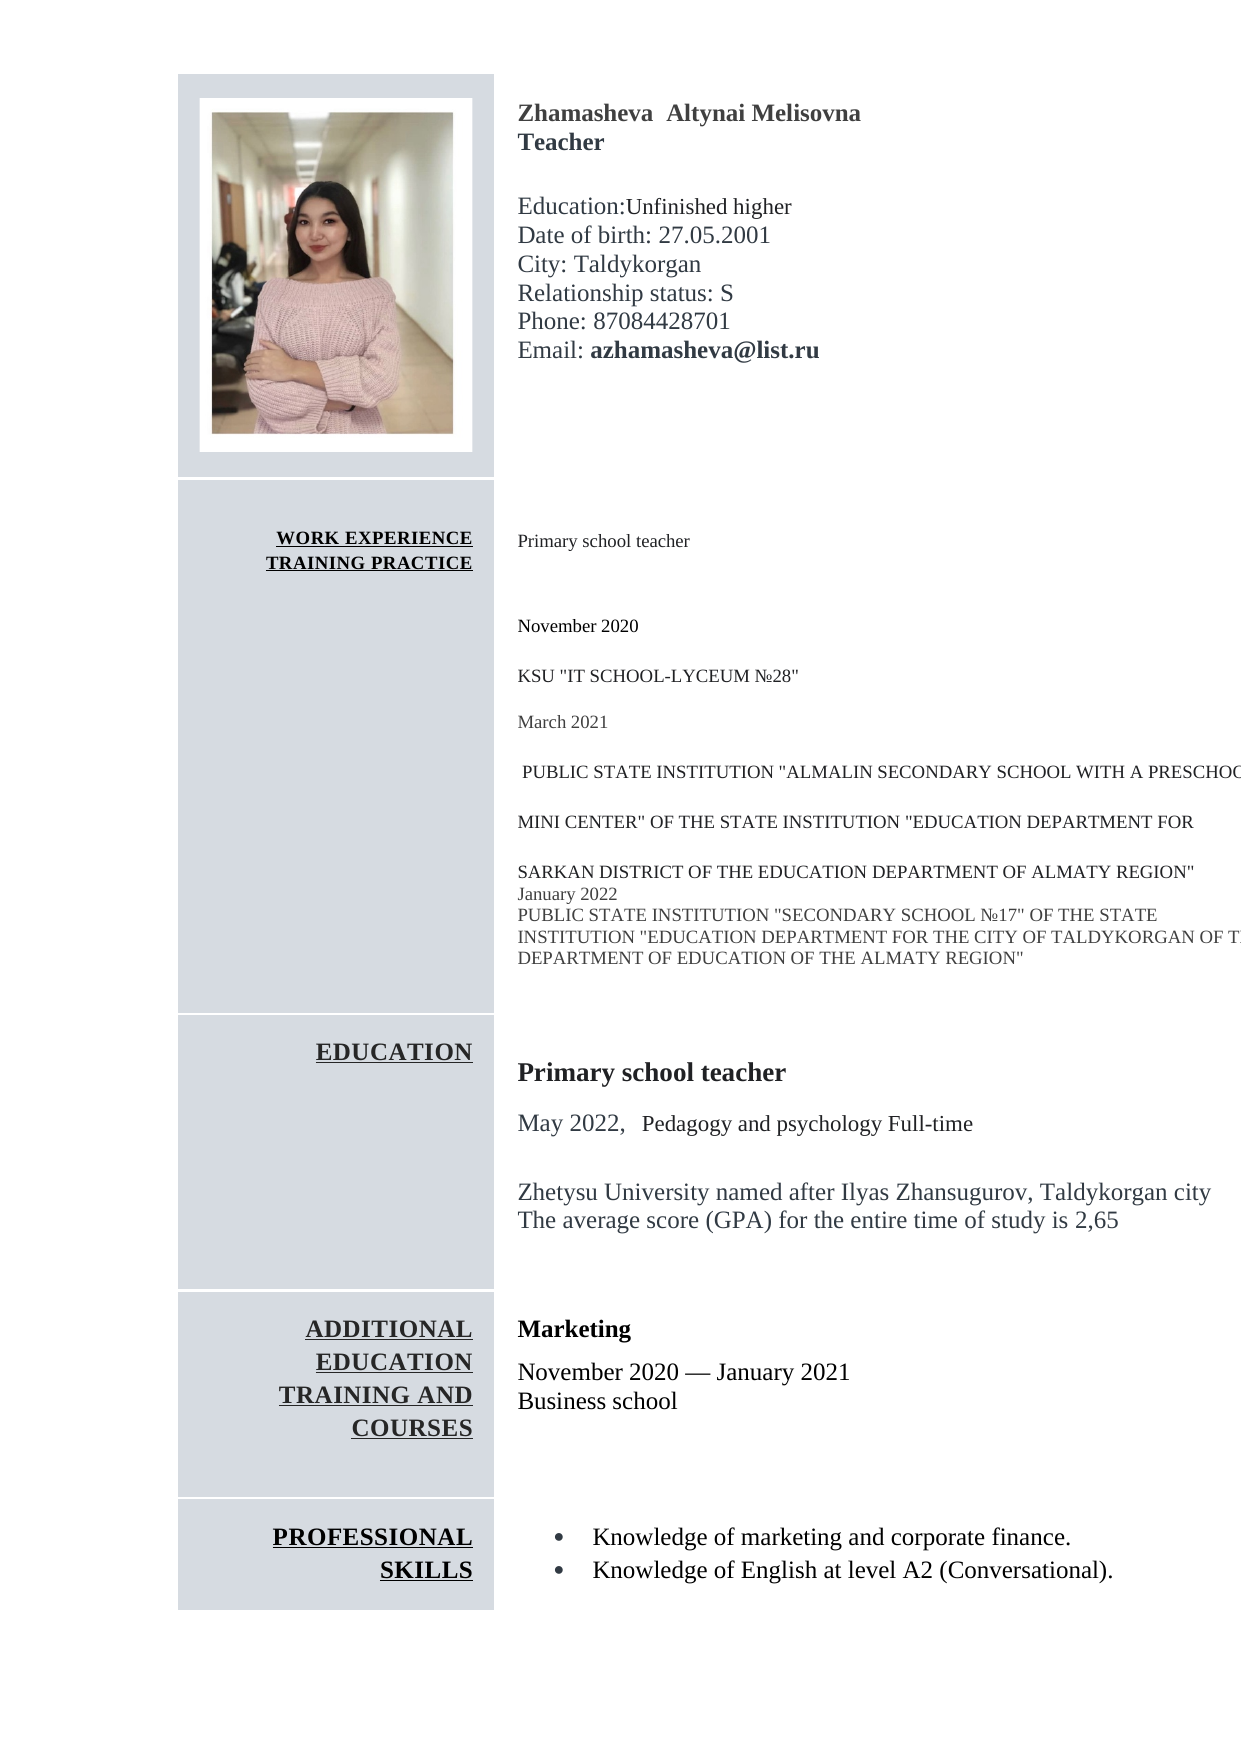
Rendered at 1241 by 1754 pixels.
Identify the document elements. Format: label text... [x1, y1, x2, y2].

table_cell WORK EXPERIENCE TRAINING PRACTICE [178, 480, 494, 1013]
table_cell EDUCATION [178, 1015, 494, 1289]
table_header [178, 74, 494, 477]
table_cell Primary school teacher May 2022, Pedagogy and psychology Full-time Zhetysu University named after Ilyas Zhansugurov, Taldykorgan city The average score (GPA) for the entire time of study is 2,65 [496, 1015, 1239, 1289]
table_cell ADDITIONAL EDUCATION TRAINING AND COURSES [178, 1292, 494, 1497]
table_cell Marketing November 2020 — January 2021 Business school [496, 1292, 1239, 1497]
picture [199, 98, 473, 452]
table_header Zhamasheva Altynai Melisovna Teacher Education:Unfinished higher Date of birth: 27.05.2001 City: Taldykorgan Relationship status: S Phone: 87084428701 Email: azhamasheva@list.ru [496, 76, 1239, 477]
table_cell Primary school teacher November 2020 KSU "IT SCHOOL-LYCEUM №28" March 2021 PUBLIC STATE INSTITUTION "ALMALIN SECONDARY SCHOOL WITH A PRESCHOOL MINI CENTER" OF THE STATE INSTITUTION "EDUCATION DEPARTMENT FOR SARKAN DISTRICT OF THE EDUCATION DEPARTMENT OF ALMATY REGION" January 2022 PUBLIC STATE INSTITUTION "SECONDARY SCHOOL №17" OF THE STATE INSTITUTION "EDUCATION DEPARTMENT FOR THE CITY OF TALDYKORGAN OF THE DEPARTMENT OF EDUCATION OF THE ALMATY REGION" [496, 480, 1239, 1013]
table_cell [496, 1499, 1239, 1610]
table_cell PROFESSIONAL SKILLS [178, 1499, 494, 1610]
